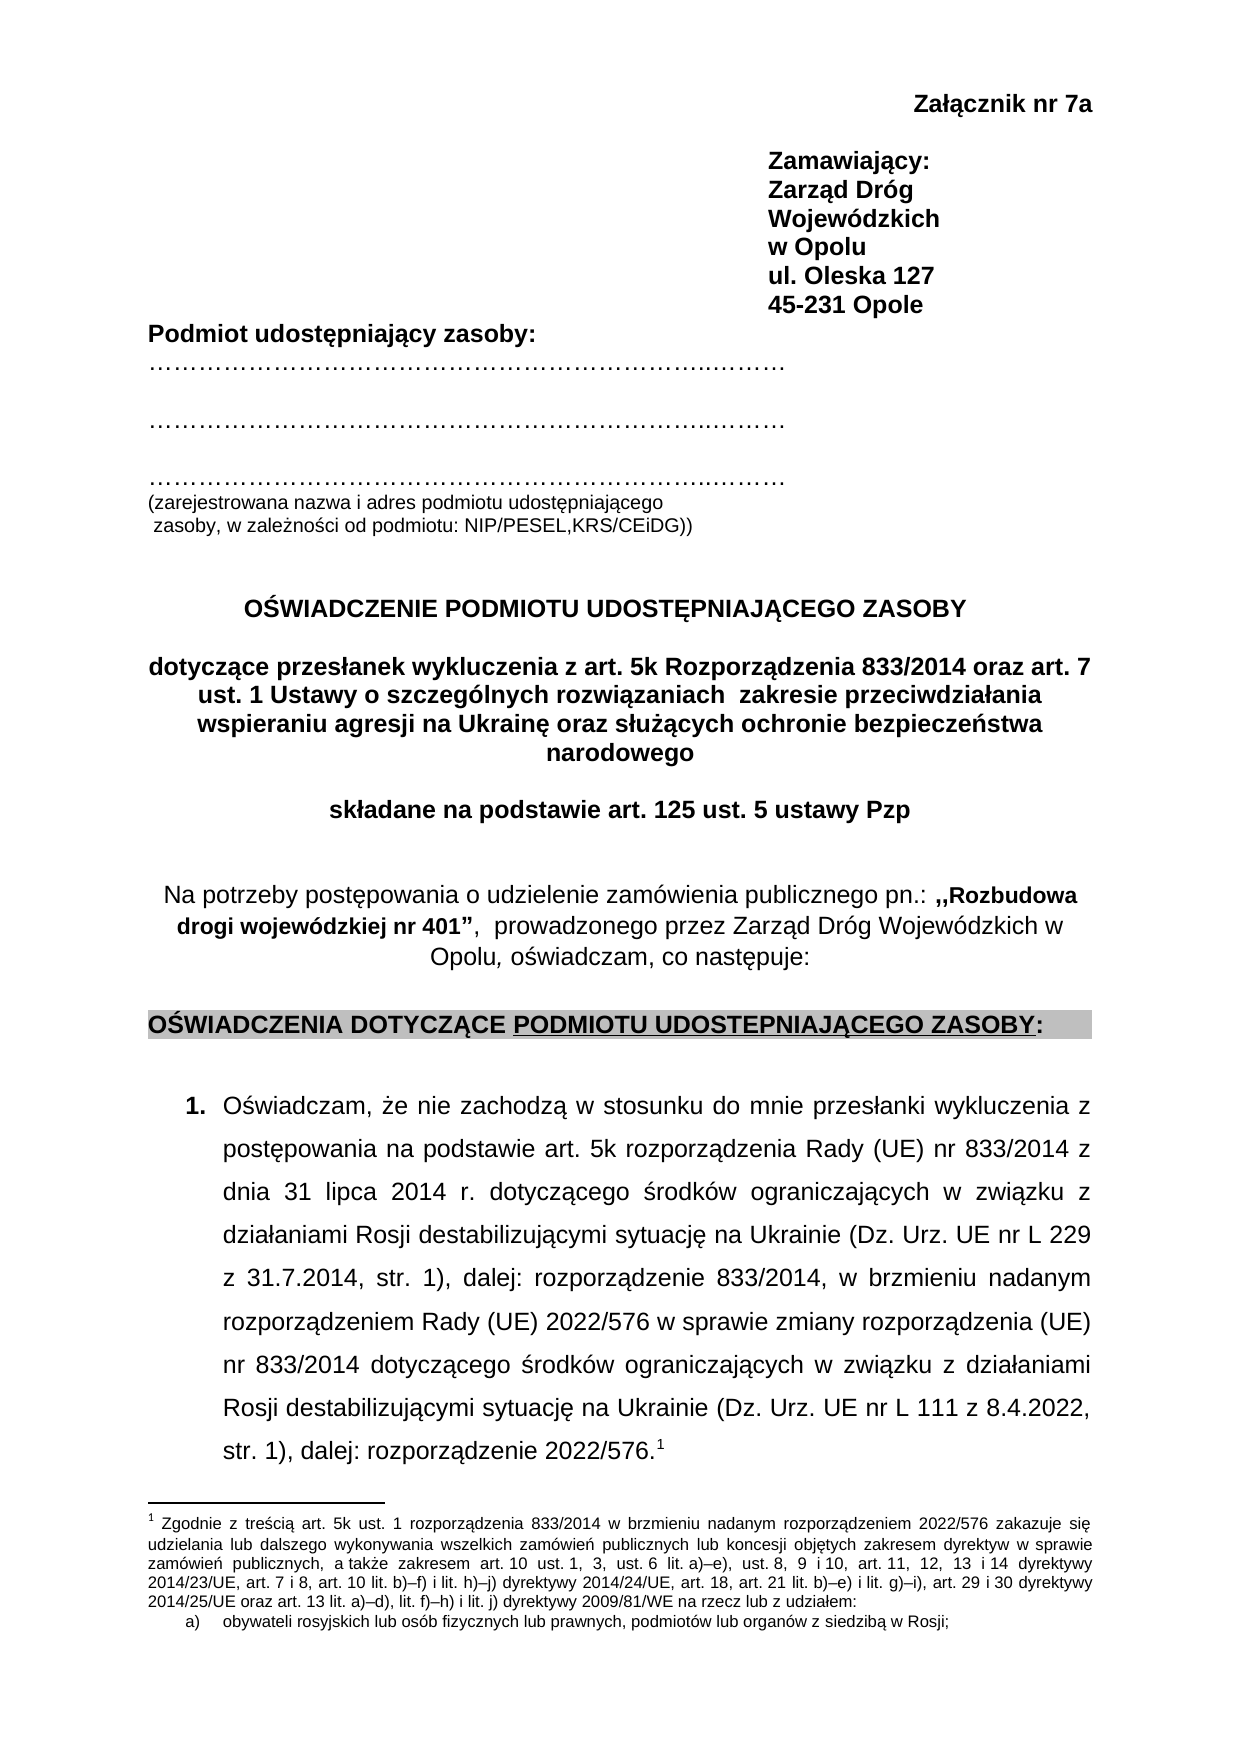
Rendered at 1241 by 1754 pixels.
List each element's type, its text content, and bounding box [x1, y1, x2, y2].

text Załącznik nr 7a [148, 89, 1092, 117]
text dotyczące przesłanek wykluczenia z art. 5k Rozporządzenia 833/2014 oraz art. 7 ust. 1 Ustawy o szczególnych rozwiązaniach zakresie przeciwdziałania wspieraniu agresji na Ukrainę oraz służących ochronie bezpieczeństwa narodowego [148, 652, 1092, 767]
list Oświadczam, że nie zachodzą w stosunku do mnie przesłanki wykluczenia z postępowania na podstawie art. 5k rozporządzenia Rady (UE) nr 833/2014 z dnia 31 lipca 2014 r. dotyczącego środków ograniczających w związku z działaniami Rosji destabilizującymi sytuację na Ukrainie (Dz. Urz. UE nr L 229 z 31.7.2014, str. 1), dalej: rozporządzenie 833/2014, w brzmieniu nadanym rozporządzeniem Rady (UE) 2022/576 w sprawie zmiany rozporządzenia (UE) nr 833/2014 dotyczącego środków ograniczających w związku z działaniami Rosji destabilizującymi sytuację na Ukrainie (Dz. Urz. UE nr L 111 z 8.4.2022, str. 1), dalej: rozporządzenie 2022/576. [185, 1091, 1092, 1465]
text …………………………………………………………..……… [148, 347, 1092, 376]
text (zarejestrowana nazwa i adres podmiotu udostępniającego [148, 491, 1092, 514]
text …………………………………………………………..……… [148, 462, 1092, 491]
text w Opolu [768, 232, 1092, 261]
text 45-231 Opole [768, 290, 1092, 319]
text Zarząd Dróg Wojewódzkich [768, 175, 1092, 232]
text …………………………………………………………..……… [148, 405, 1092, 434]
text OŚWIADCZENIA DOTYCZĄCE PODMIOTU UDOSTEPNIAJĄCEGO ZASOBY: [148, 1010, 1092, 1039]
text ul. Oleska 127 [768, 261, 1092, 290]
text Podmiot udostępniający zasoby: [148, 319, 1092, 347]
text Na potrzeby postępowania o udzielenie zamówienia publicznego pn.: ,,Rozbudowa drogi wojewódzkiej nr 401”, prowadzonego przez Zarząd Dróg Wojewódzkich w Opolu, oświadczam, co następuje: [148, 880, 1092, 971]
text Zamawiający: [694, 146, 1092, 175]
text OŚWIADCZENIE PODMIOTU UDOSTĘPNIAJĄCEGO ZASOBY [148, 594, 1063, 623]
text zasoby, w zależności od podmiotu: NIP/PESEL,KRS/CEiDG)) [148, 514, 1092, 537]
text składane na podstawie art. 125 ust. 5 ustawy Pzp [148, 795, 1092, 824]
